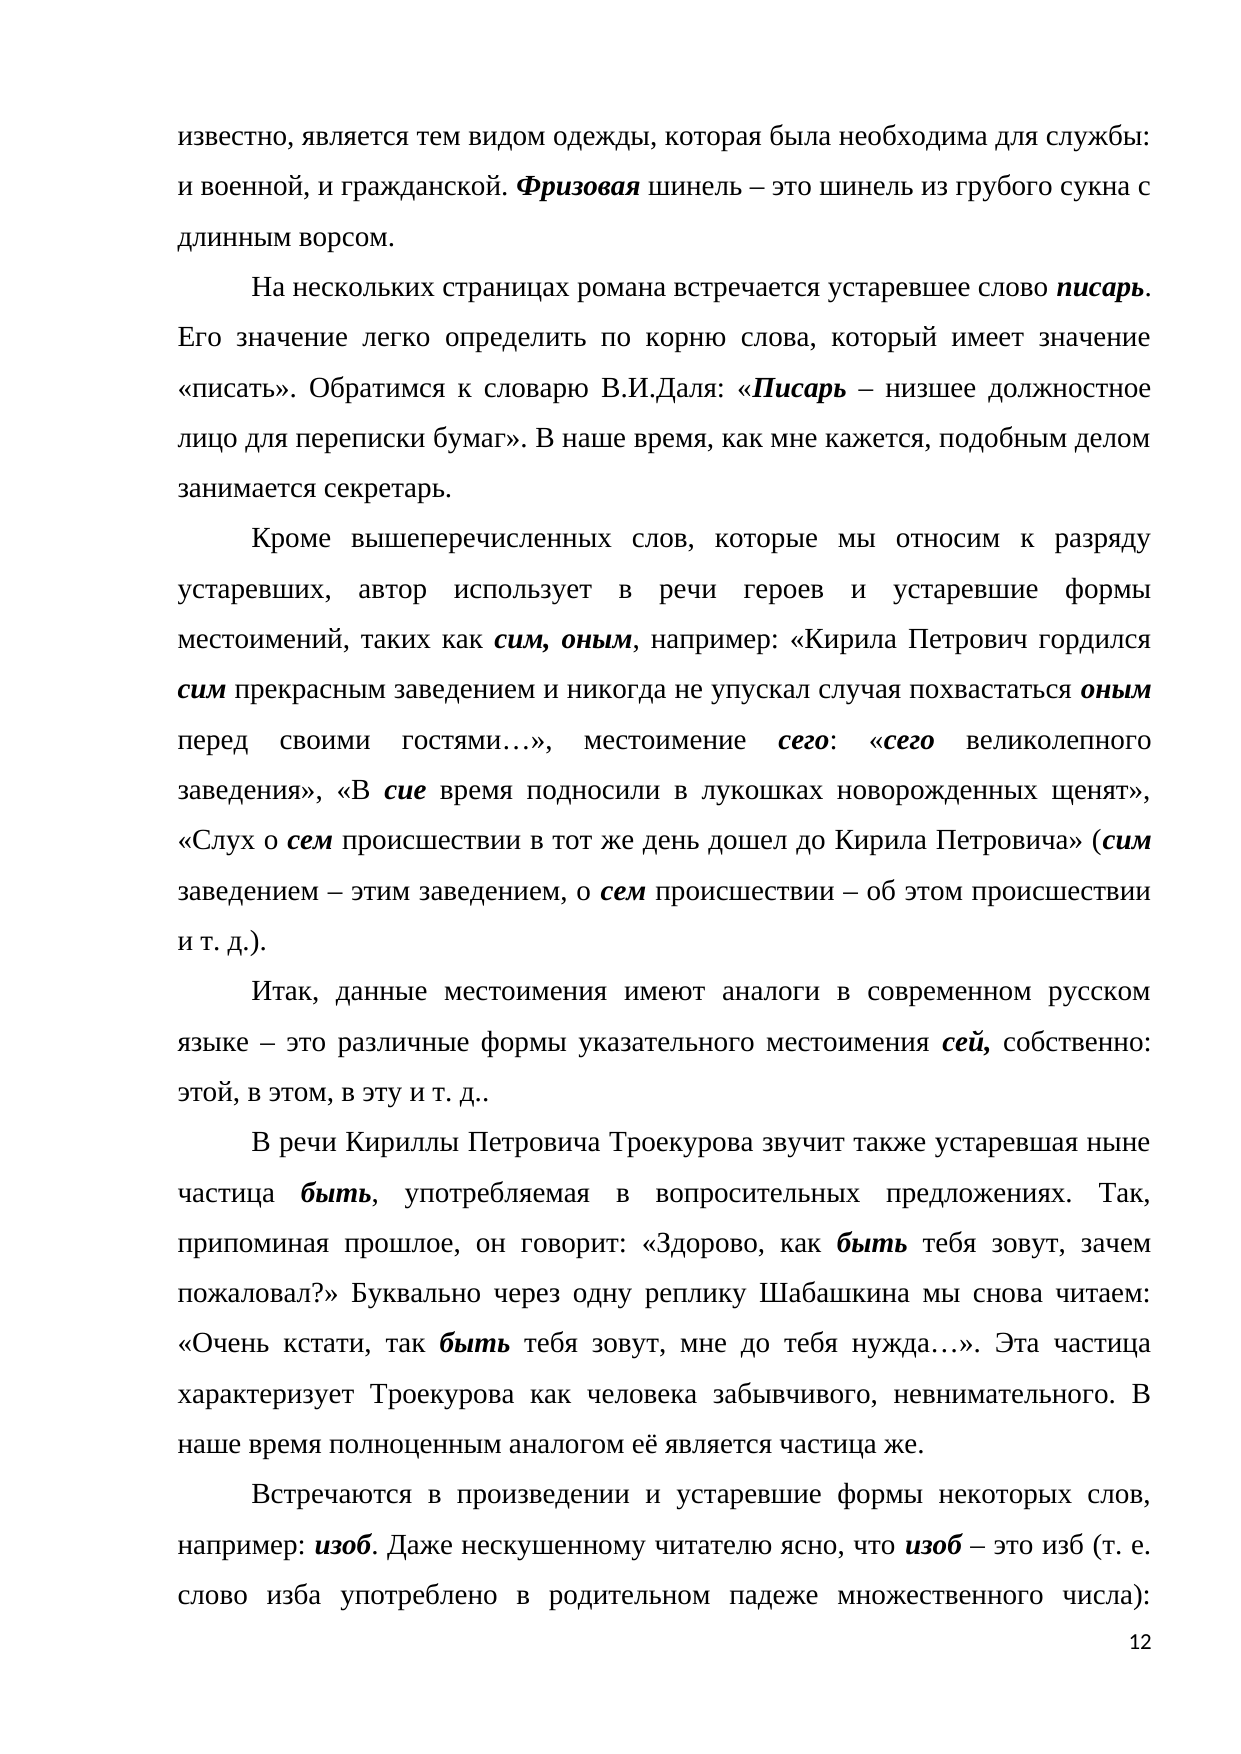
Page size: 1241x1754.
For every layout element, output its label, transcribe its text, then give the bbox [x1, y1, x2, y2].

text Итак, данные местоимения имеют аналоги в современном русском языке – это различные формы указательного местоимения сей, собственно: этой, в этом, в эту и т. д.. [177, 973, 1152, 1108]
text Кроме вышеперечисленных слов, которые мы относим к разряду устаревших, автор использует в речи героев и устаревшие формы местоимений, таких как сим, оным, например: «Кирила Петрович гордился сим прекрасным заведением и никогда не упускал случая похвастаться оным перед своими гостями…», местоимение сего: «сего великолепного заведения», «В сие время подносили в лукошках новорожденных щенят», «Слух о сем происшествии в тот же день дошел до Кирила Петровича» (сим заведением – этим заведением, о сем происшествии – об этом происшествии и т. д.). [177, 521, 1152, 957]
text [177, 1477, 1152, 1611]
text В речи Кириллы Петровича Троекурова звучит также устаревшая ныне частица быть, употребляемая в вопросительных предложениях. Так, припоминая прошлое, он говорит: «Здорово, как быть тебя зовут, зачем пожаловал?» Буквально через одну реплику Шабашкина мы снова читаем: «Очень кстати, так быть тебя зовут, мне до тебя нужда…». Эта частица характеризует Троекурова как человека забывчивого, невнимательного. В наше время полноценным аналогом её является частица же. [177, 1124, 1152, 1460]
text На нескольких страницах романа встречается устаревшее слово писарь. Его значение легко определить по корню слова, который имеет значение «писать». Обратимся к словарю В.И.Даля: «Писарь – низшее должностное лицо для переписки бумаг». В наше время, как мне кажется, подобным делом занимается секретарь. [177, 269, 1152, 504]
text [177, 118, 1152, 252]
